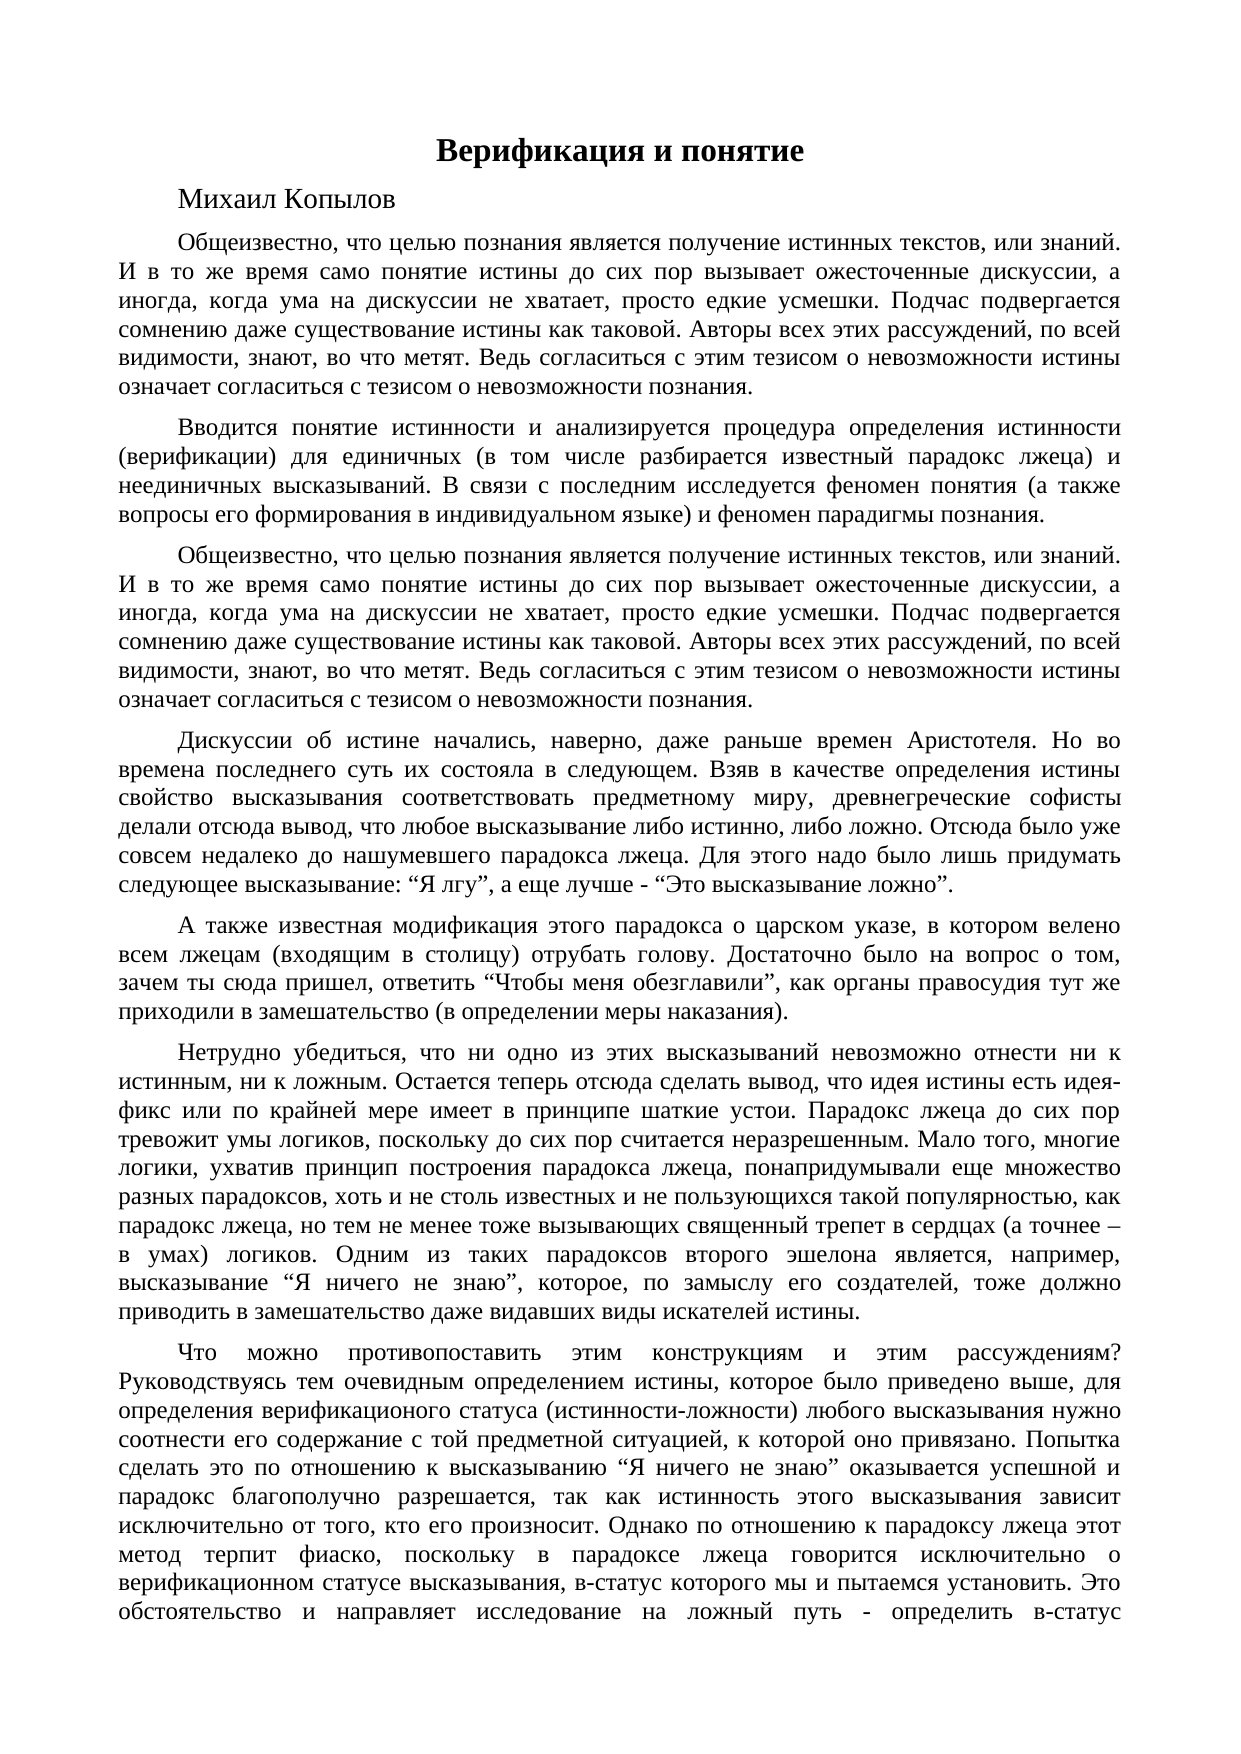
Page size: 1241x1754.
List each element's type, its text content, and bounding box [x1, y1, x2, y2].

text Общеизвестно, что целью познания является получение истинных текстов, или знаний. И в то же время само понятие истины до сих пор вызывает ожесточенные дискуссии, а иногда, когда ума на дискуссии не хватает, просто едкие усмешки. Подчас подвергается сомнению даже существование истины как таковой. Авторы всех этих рассуждений, по всей видимости, знают, во что метят. Ведь согласиться с этим тезисом о невозможности истины означает согласиться с тезисом о невозможности познания. [118, 227, 1122, 400]
text А также известная модификация этого парадокса о царском указе, в котором велено всем лжецам (входящим в столицу) отрубать голову. Достаточно было на вопрос о том, зачем ты сюда пришел, ответить “Чтобы меня обезглавили”, как органы правосудия тут же приходили в замешательство (в определении меры наказания). [118, 910, 1122, 1025]
text Нетрудно убедиться, что ни одно из этих высказываний невозможно отнести ни к истинным, ни к ложным. Остается теперь отсюда сделать вывод, что идея истины есть идея-фикс или по крайней мере имеет в принципе шаткие устои. Парадокс лжеца до сих пор тревожит умы логиков, поскольку до сих пор считается неразрешенным. Мало того, многие логики, ухватив принцип построения парадокса лжеца, понапридумывали еще множество разных парадоксов, хоть и не столь известных и не пользующихся такой популярностью, как парадокс лжеца, но тем не менее тоже вызывающих священный трепет в сердцах (а точнее – в умах) логиков. Одним из таких парадоксов второго эшелона является, например, высказывание “Я ничего не знаю”, которое, по замыслу его создателей, тоже должно приводить в замешательство даже видавших виды искателей истины. [118, 1037, 1122, 1325]
text Дискуссии об истине начались, наверно, даже раньше времен Аристотеля. Но во времена последнего суть их состояла в следующем. Взяв в качестве определения истины свойство высказывания соответствовать предметному миру, древнегреческие софисты делали отсюда вывод, что любое высказывание либо истинно, либо ложно. Отсюда было уже совсем недалеко до нашумевшего парадокса лжеца. Для этого надо было лишь придумать следующее высказывание: “Я лгу”, а еще лучше - “Это высказывание ложно”. [118, 725, 1122, 897]
text Верификация и понятие [118, 131, 1122, 169]
text Михаил Копылов [118, 181, 1122, 215]
text Вводится понятие истинности и анализируется процедура определения истинности (верификации) для единичных (в том числе разбирается известный парадокс лжеца) и неединичных высказываний. В связи с последним исследуется феномен понятия (а также вопросы его формирования в индивидуальном языке) и феномен парадигмы познания. [118, 412, 1122, 527]
text Общеизвестно, что целью познания является получение истинных текстов, или знаний. И в то же время само понятие истины до сих пор вызывает ожесточенные дискуссии, а иногда, когда ума на дискуссии не хватает, просто едкие усмешки. Подчас подвергается сомнению даже существование истины как таковой. Авторы всех этих рассуждений, по всей видимости, знают, во что метят. Ведь согласиться с этим тезисом о невозможности истины означает согласиться с тезисом о невозможности познания. [118, 540, 1122, 712]
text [118, 1337, 1122, 1625]
